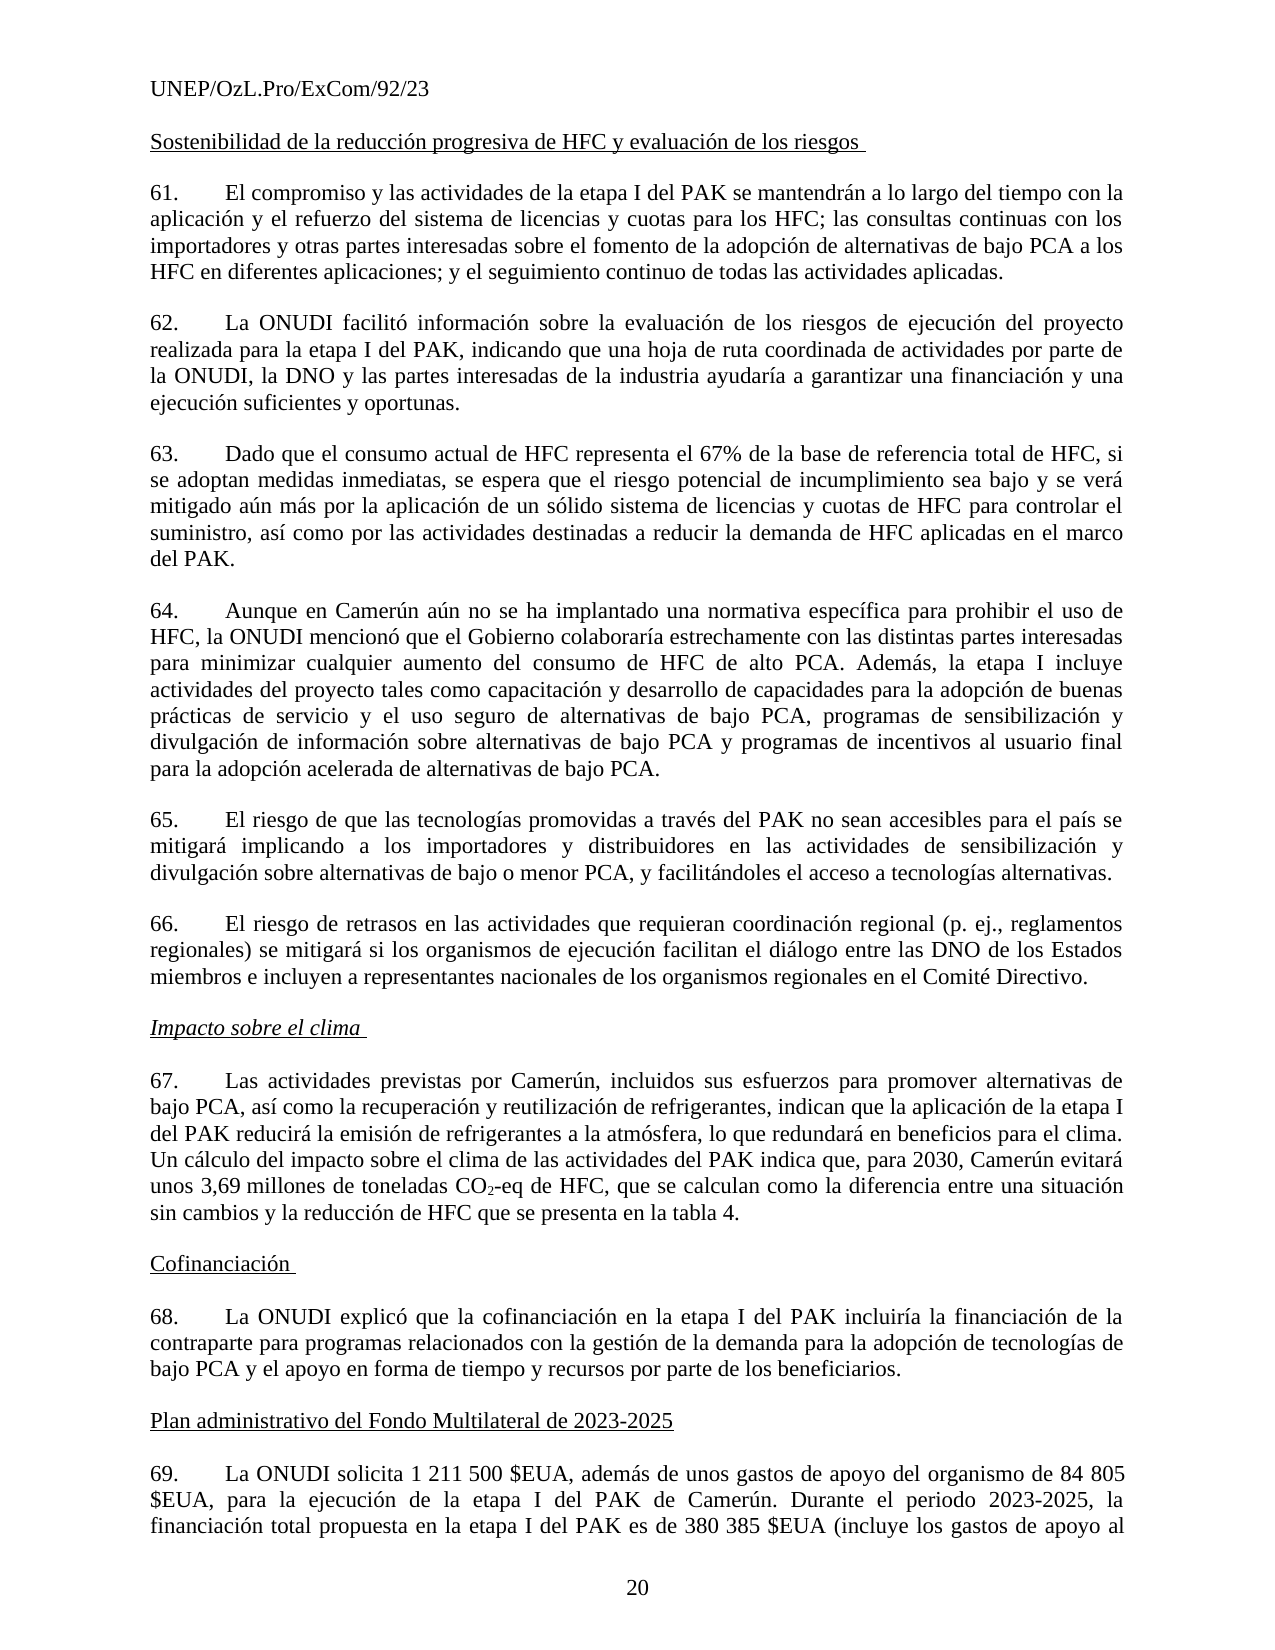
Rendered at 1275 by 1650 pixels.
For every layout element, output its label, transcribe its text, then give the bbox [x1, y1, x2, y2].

subtitle La ONUDI explicó que la cofinanciación en la etapa I del PAK incluiría la financiación de la contraparte para programas relacionados con la gestión de la demanda para la adopción de tecnologías de bajo PCA y el apoyo en forma de tiempo y recursos por parte de los beneficiarios. [150, 1303, 1125, 1382]
subtitle Dado que el consumo actual de HFC representa el 67% de la base de referencia total de HFC, si se adoptan medidas inmediatas, se espera que el riesgo potencial de incumplimiento sea bajo y se verá mitigado aún más por la aplicación de un sólido sistema de licencias y cuotas de HFC para controlar el suministro, así como por las actividades destinadas a reducir la demanda de HFC aplicadas en el marco del PAK. [150, 440, 1125, 572]
subtitle Las actividades previstas por Camerún, incluidos sus esfuerzos para promover alternativas de bajo PCA, así como la recuperación y reutilización de refrigerantes, indican que la aplicación de la etapa I del PAK reducirá la emisión de refrigerantes a la atmósfera, lo que redundará en beneficios para el clima. Un cálculo del impacto sobre el clima de las actividades del PAK indica que, para 2030, Camerún evitará unos 3,69 millones de toneladas CO2-eq de HFC, que se calculan como la diferencia entre una situación sin cambios y la reducción de HFC que se presenta en la tabla 4. [150, 1067, 1125, 1225]
subtitle El riesgo de que las tecnologías promovidas a través del PAK no sean accesibles para el país se mitigará implicando a los importadores y distribuidores en las actividades de sensibilización y divulgación sobre alternativas de bajo o menor PCA, y facilitándoles el acceso a tecnologías alternativas. [150, 806, 1125, 885]
text Cofinanciación [150, 1250, 1125, 1276]
text Impacto sobre el clima [150, 1014, 1125, 1041]
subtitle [150, 1459, 1125, 1539]
subtitle Aunque en Camerún aún no se ha implantado una normativa específica para prohibir el uso de HFC, la ONUDI mencionó que el Gobierno colaboraría estrechamente con las distintas partes interesadas para minimizar cualquier aumento del consumo de HFC de alto PCA. Además, la etapa I incluye actividades del proyecto tales como capacitación y desarrollo de capacidades para la adopción de buenas prácticas de servicio y el uso seguro de alternativas de bajo PCA, programas de sensibilización y divulgación de información sobre alternativas de bajo PCA y programas de incentivos al usuario final para la adopción acelerada de alternativas de bajo PCA. [150, 597, 1125, 781]
list Plan administrativo del Fondo Multilateral de 2023-2025 [150, 1407, 1125, 1433]
subtitle El riesgo de retrasos en las actividades que requieran coordinación regional (p. ej., reglamentos regionales) se mitigará si los organismos de ejecución facilitan el diálogo entre las DNO de los Estados miembros e incluyen a representantes nacionales de los organismos regionales en el Comité Directivo. [150, 910, 1125, 989]
subtitle Sostenibilidad de la reducción progresiva de HFC y evaluación de los riesgos [150, 128, 1125, 154]
subtitle El compromiso y las actividades de la etapa I del PAK se mantendrán a lo largo del tiempo con la aplicación y el refuerzo del sistema de licencias y cuotas para los HFC; las consultas continuas con los importadores y otras partes interesadas sobre el fomento de la adopción de alternativas de bajo PCA a los HFC en diferentes aplicaciones; y el seguimiento continuo de todas las actividades aplicadas. [150, 179, 1125, 284]
subtitle La ONUDI facilitó información sobre la evaluación de los riesgos de ejecución del proyecto realizada para la etapa I del PAK, indicando que una hoja de ruta coordinada de actividades por parte de la ONUDI, la DNO y las partes interesadas de la industria ayudaría a garantizar una financiación y una ejecución suficientes y oportunas. [150, 309, 1125, 415]
